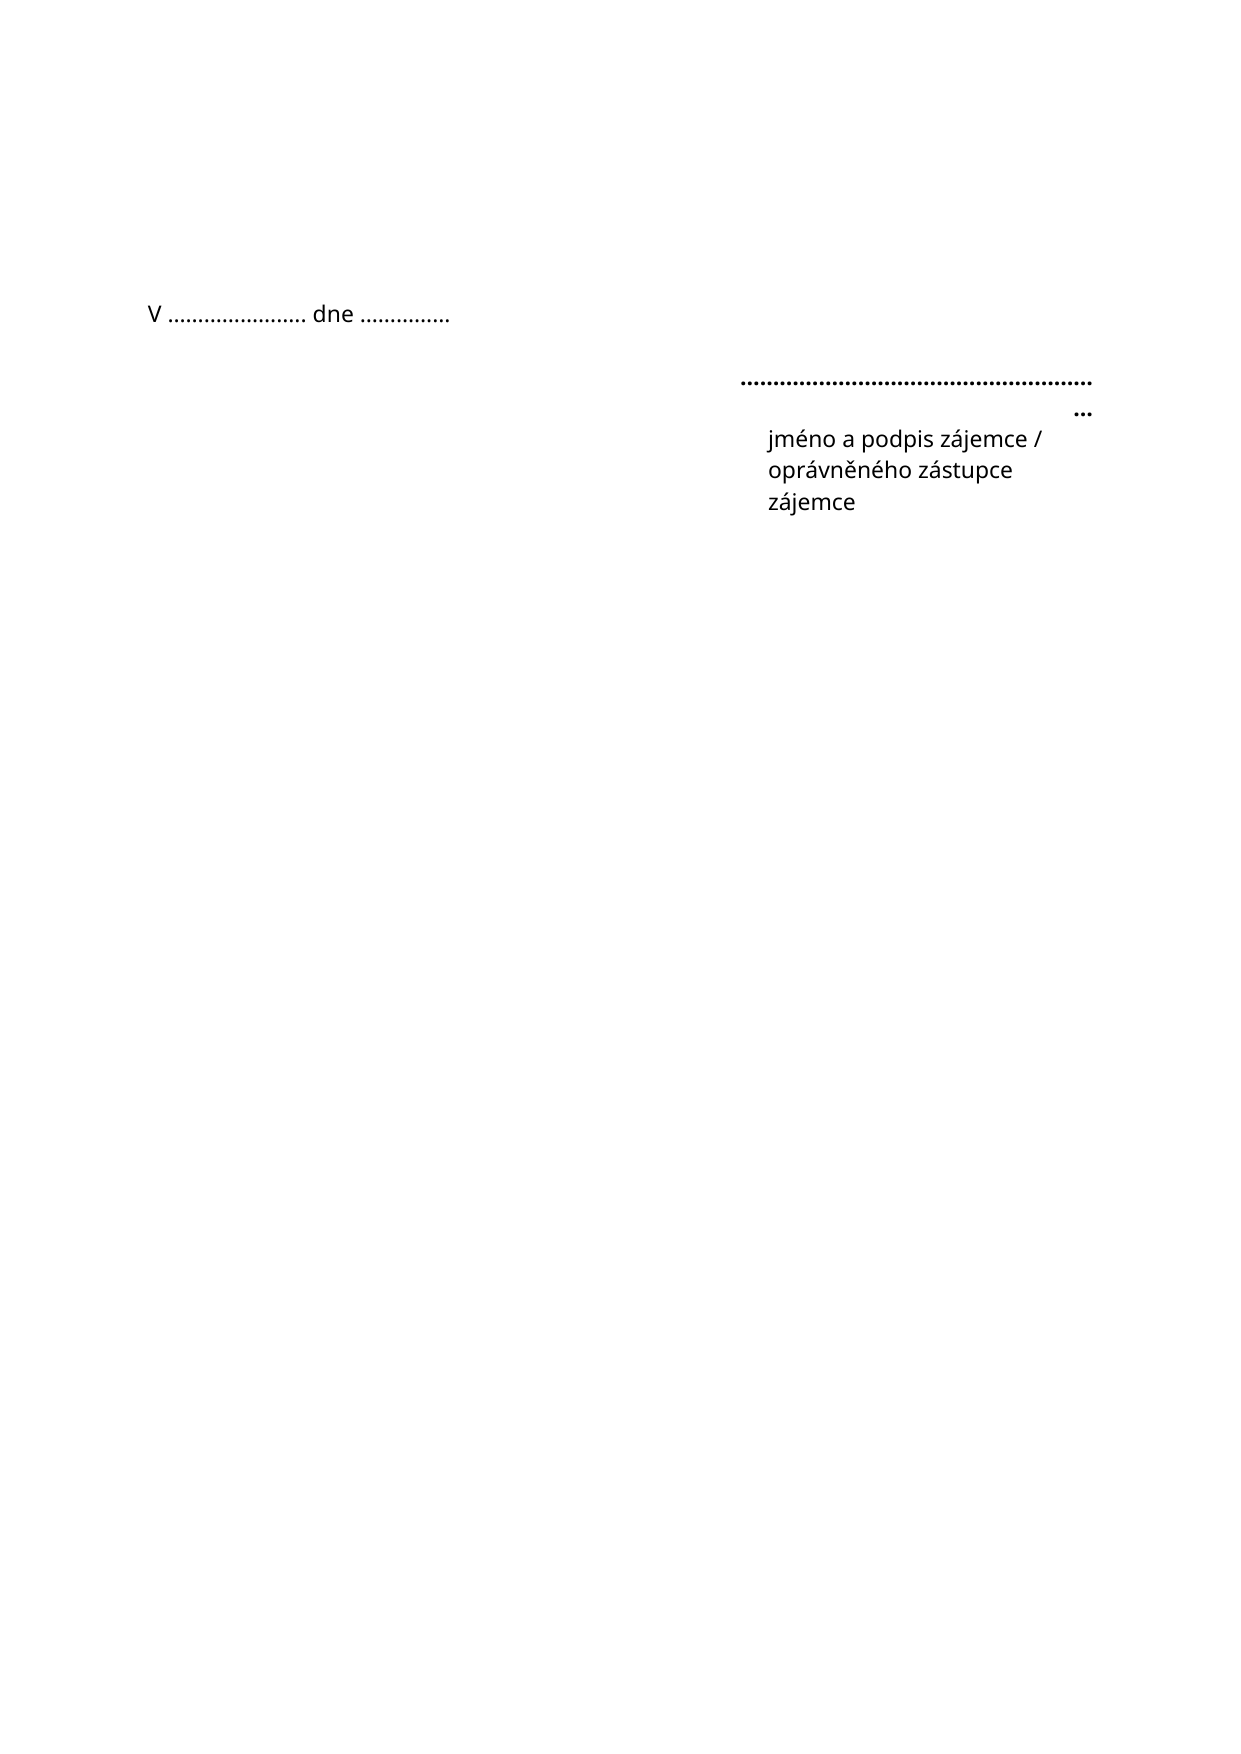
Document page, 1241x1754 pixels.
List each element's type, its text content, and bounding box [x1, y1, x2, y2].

text jméno a podpis zájemce / [768, 423, 1093, 454]
text ………………………………………………… [664, 360, 1093, 423]
text V ………………….. dne …………… [148, 298, 1093, 329]
text oprávněného zástupce zájemce [768, 454, 1093, 517]
